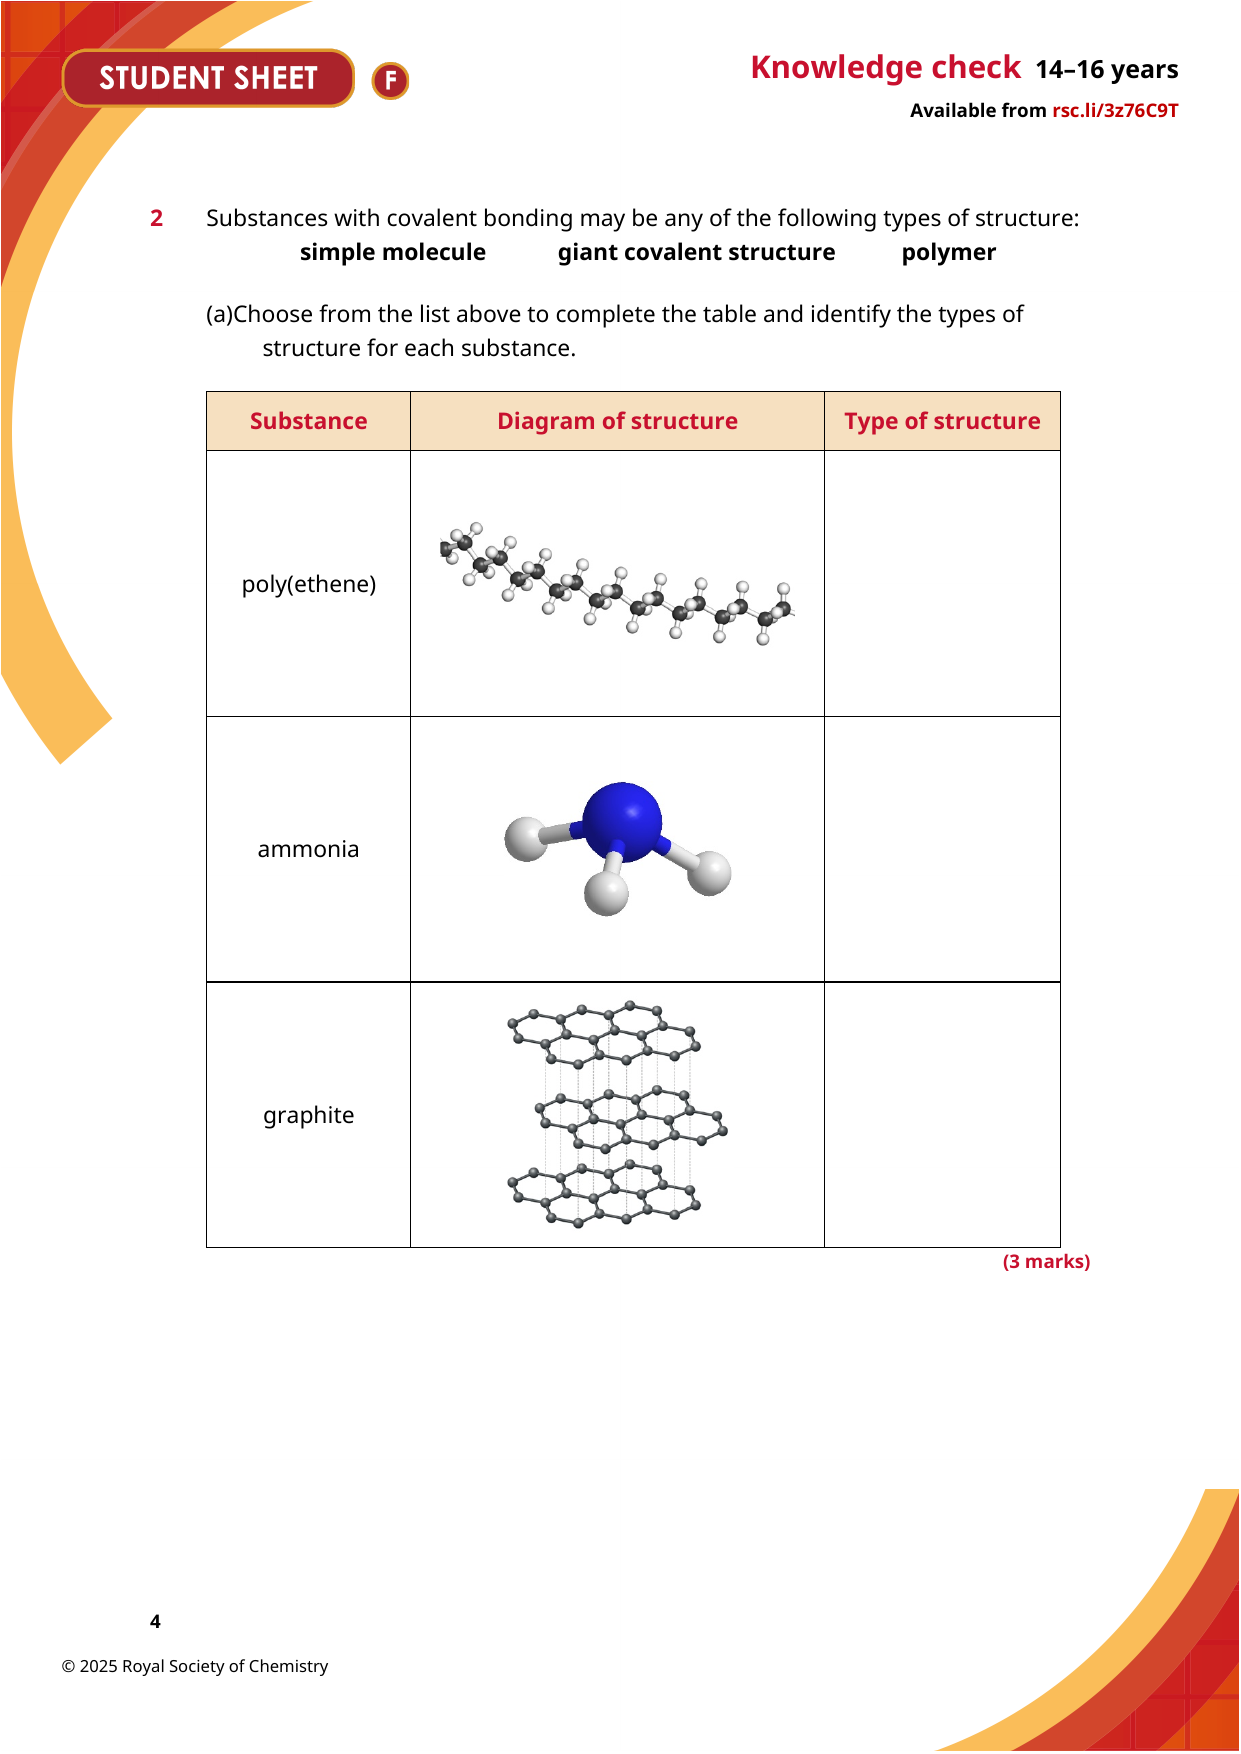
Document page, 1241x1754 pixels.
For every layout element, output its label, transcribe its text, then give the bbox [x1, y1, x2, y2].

table_header Substance [207, 392, 410, 450]
table_cell [825, 717, 1060, 981]
table_cell graphite [207, 983, 410, 1247]
table_cell poly(ethene) [207, 451, 410, 716]
table_cell [411, 983, 824, 1247]
table_cell [411, 717, 824, 981]
table_cell [411, 451, 824, 716]
list Substances with covalent bonding may be any of the following types of structure: [150, 202, 1090, 233]
table_header Type of structure [825, 392, 1060, 450]
picture [1, 1, 1239, 1751]
table_cell ammonia [207, 717, 410, 981]
table_cell [825, 451, 1060, 716]
table_header Diagram of structure [411, 392, 824, 450]
text (3 marks) [150, 1248, 1090, 1274]
table_cell [825, 983, 1060, 1247]
list simple molecule giant covalent structure polymer [206, 236, 1090, 267]
list Choose from the list above to complete the table and identify the types of structure for each substance. [206, 298, 1090, 363]
